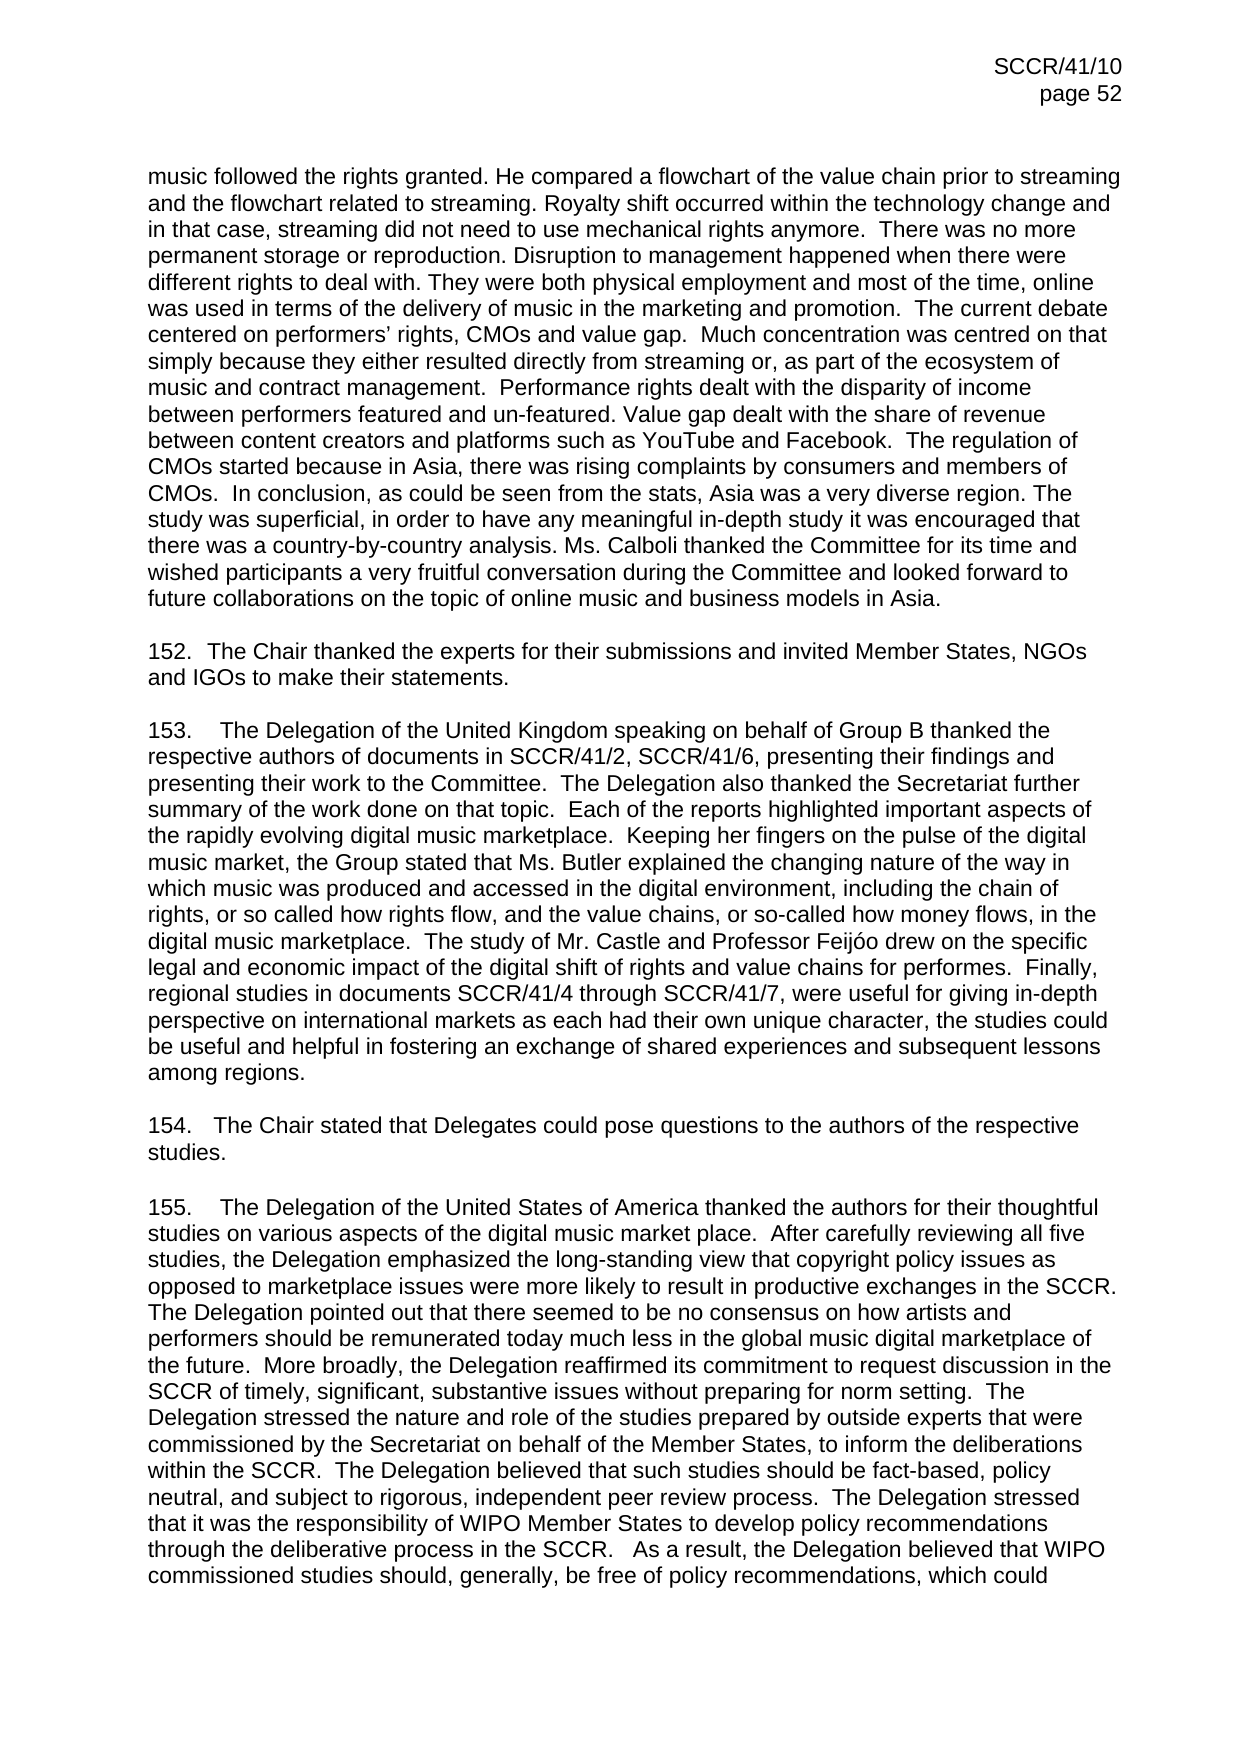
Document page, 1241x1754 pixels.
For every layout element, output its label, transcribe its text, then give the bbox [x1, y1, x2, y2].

list The Chair thanked the experts for their submissions and invited Member States, NGOs and IGOs to make their statements. [148, 638, 1122, 690]
list The Chair stated that Delegates could pose questions to the authors of the respective studies. [148, 1112, 1122, 1165]
list The Delegation of the United Kingdom speaking on behalf of Group B thanked the respective authors of documents in SCCR/41/2, SCCR/41/6, presenting their findings and presenting their work to the Committee. The Delegation also thanked the Secretariat further summary of the work done on that topic. Each of the reports highlighted important aspects of the rapidly evolving digital music marketplace. Keeping her fingers on the pulse of the digital music market, the Group stated that Ms. Butler explained the changing nature of the way in which music was produced and accessed in the digital environment, including the chain of rights, or so called how rights flow, and the value chains, or so-called how money flows, in the digital music marketplace. The study of Mr. Castle and Professor Feijóo drew on the specific legal and economic impact of the digital shift of rights and value chains for performes. Finally, regional studies in documents SCCR/41/4 through SCCR/41/7, were useful for giving in-depth perspective on international markets as each had their own unique character, the studies could be useful and helpful in fostering an exchange of shared experiences and subsequent lessons among regions. [148, 717, 1122, 1086]
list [148, 1193, 1122, 1589]
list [148, 163, 1122, 611]
